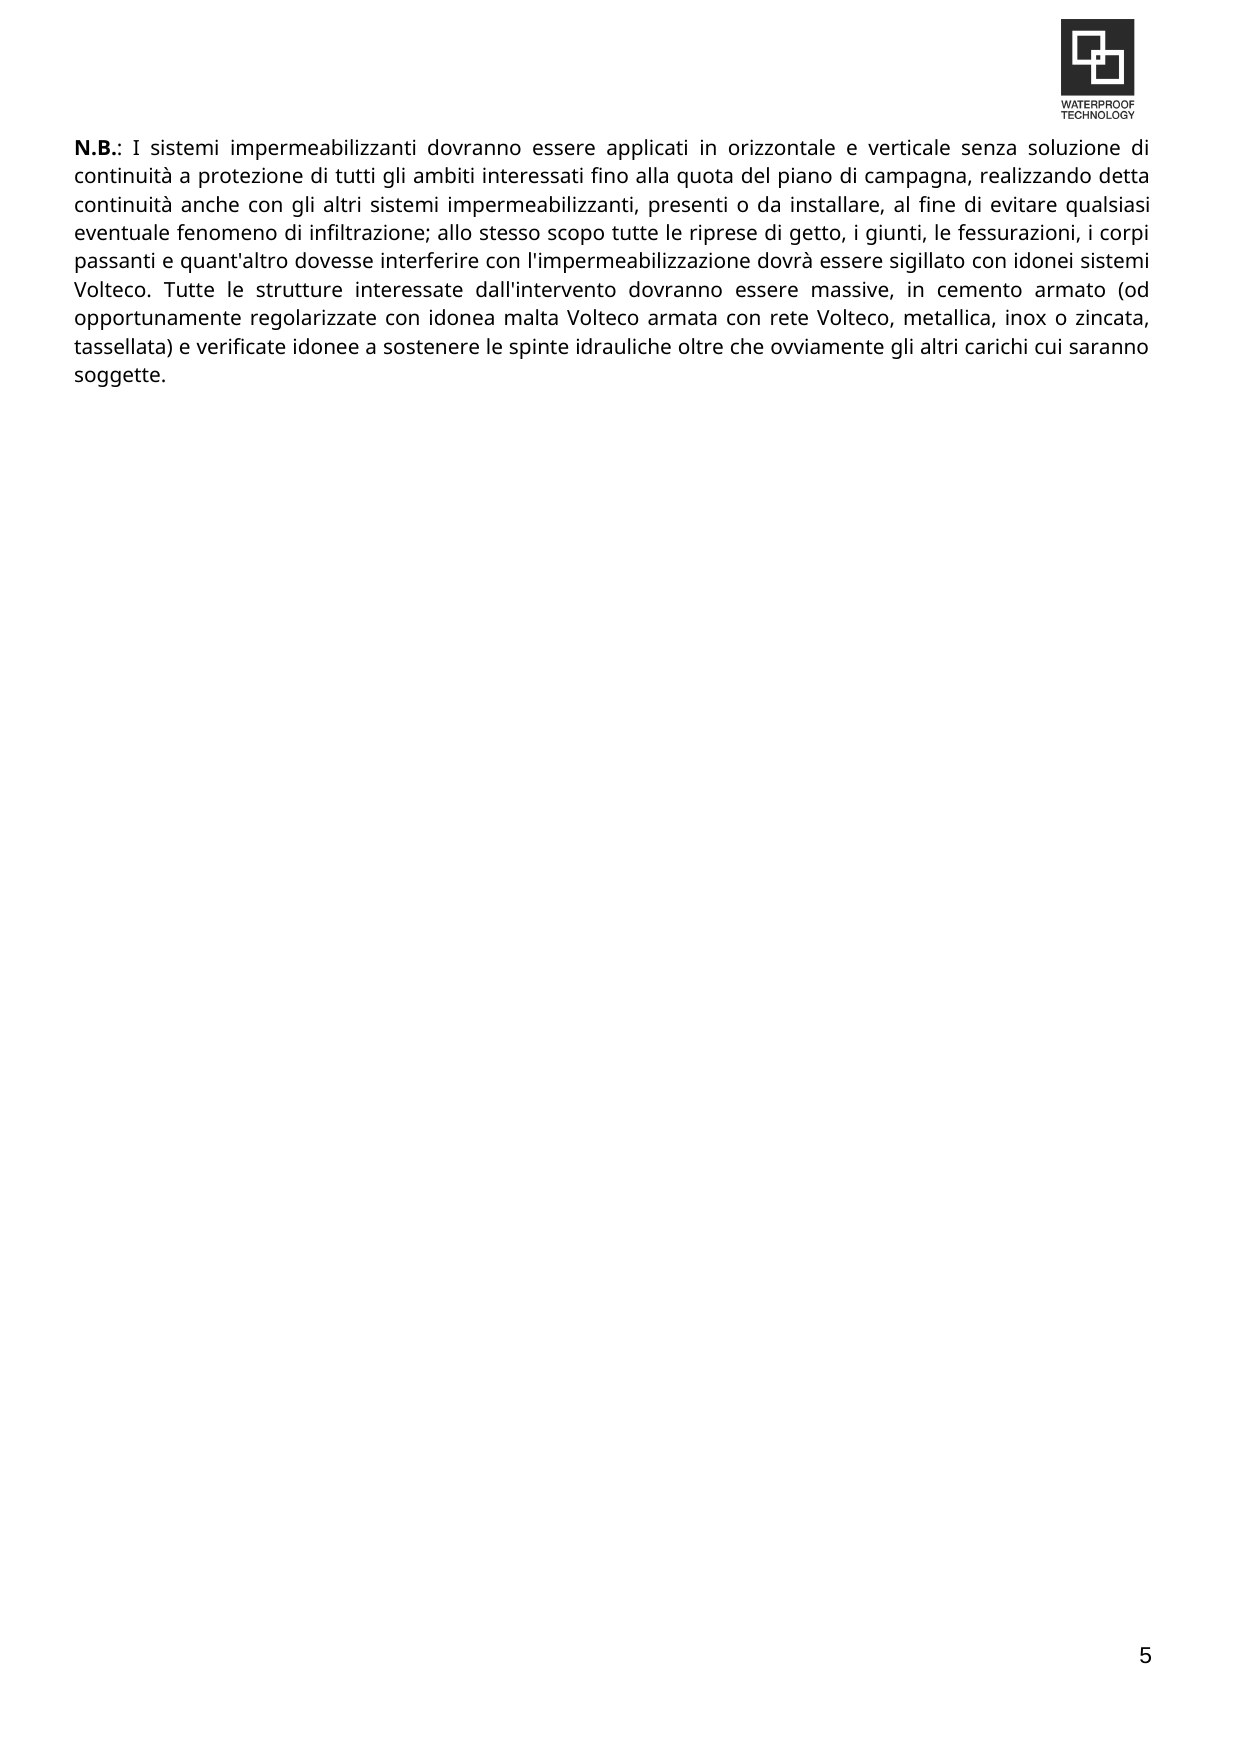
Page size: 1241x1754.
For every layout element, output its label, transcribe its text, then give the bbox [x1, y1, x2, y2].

picture [1061, 19, 1135, 119]
text N.B.: I sistemi impermeabilizzanti dovranno essere applicati in orizzontale e verticale senza soluzione di continuità a protezione di tutti gli ambiti interessati fino alla quota del piano di campagna, realizzando detta continuità anche con gli altri sistemi impermeabilizzanti, presenti o da installare, al fine di evitare qualsiasi eventuale fenomeno di infiltrazione; allo stesso scopo tutte le riprese di getto, i giunti, le fessurazioni, i corpi passanti e quant'altro dovesse interferire con l'impermeabilizzazione dovrà essere sigillato con idonei sistemi Volteco. Tutte le strutture interessate dall'intervento dovranno essere massive, in cemento armato (od opportunamente regolarizzate con idonea malta Volteco armata con rete Volteco, metallica, inox o zincata, tassellata) e verificate idonee a sostenere le spinte idrauliche oltre che ovviamente gli altri carichi cui saranno soggette. [74, 133, 1152, 389]
